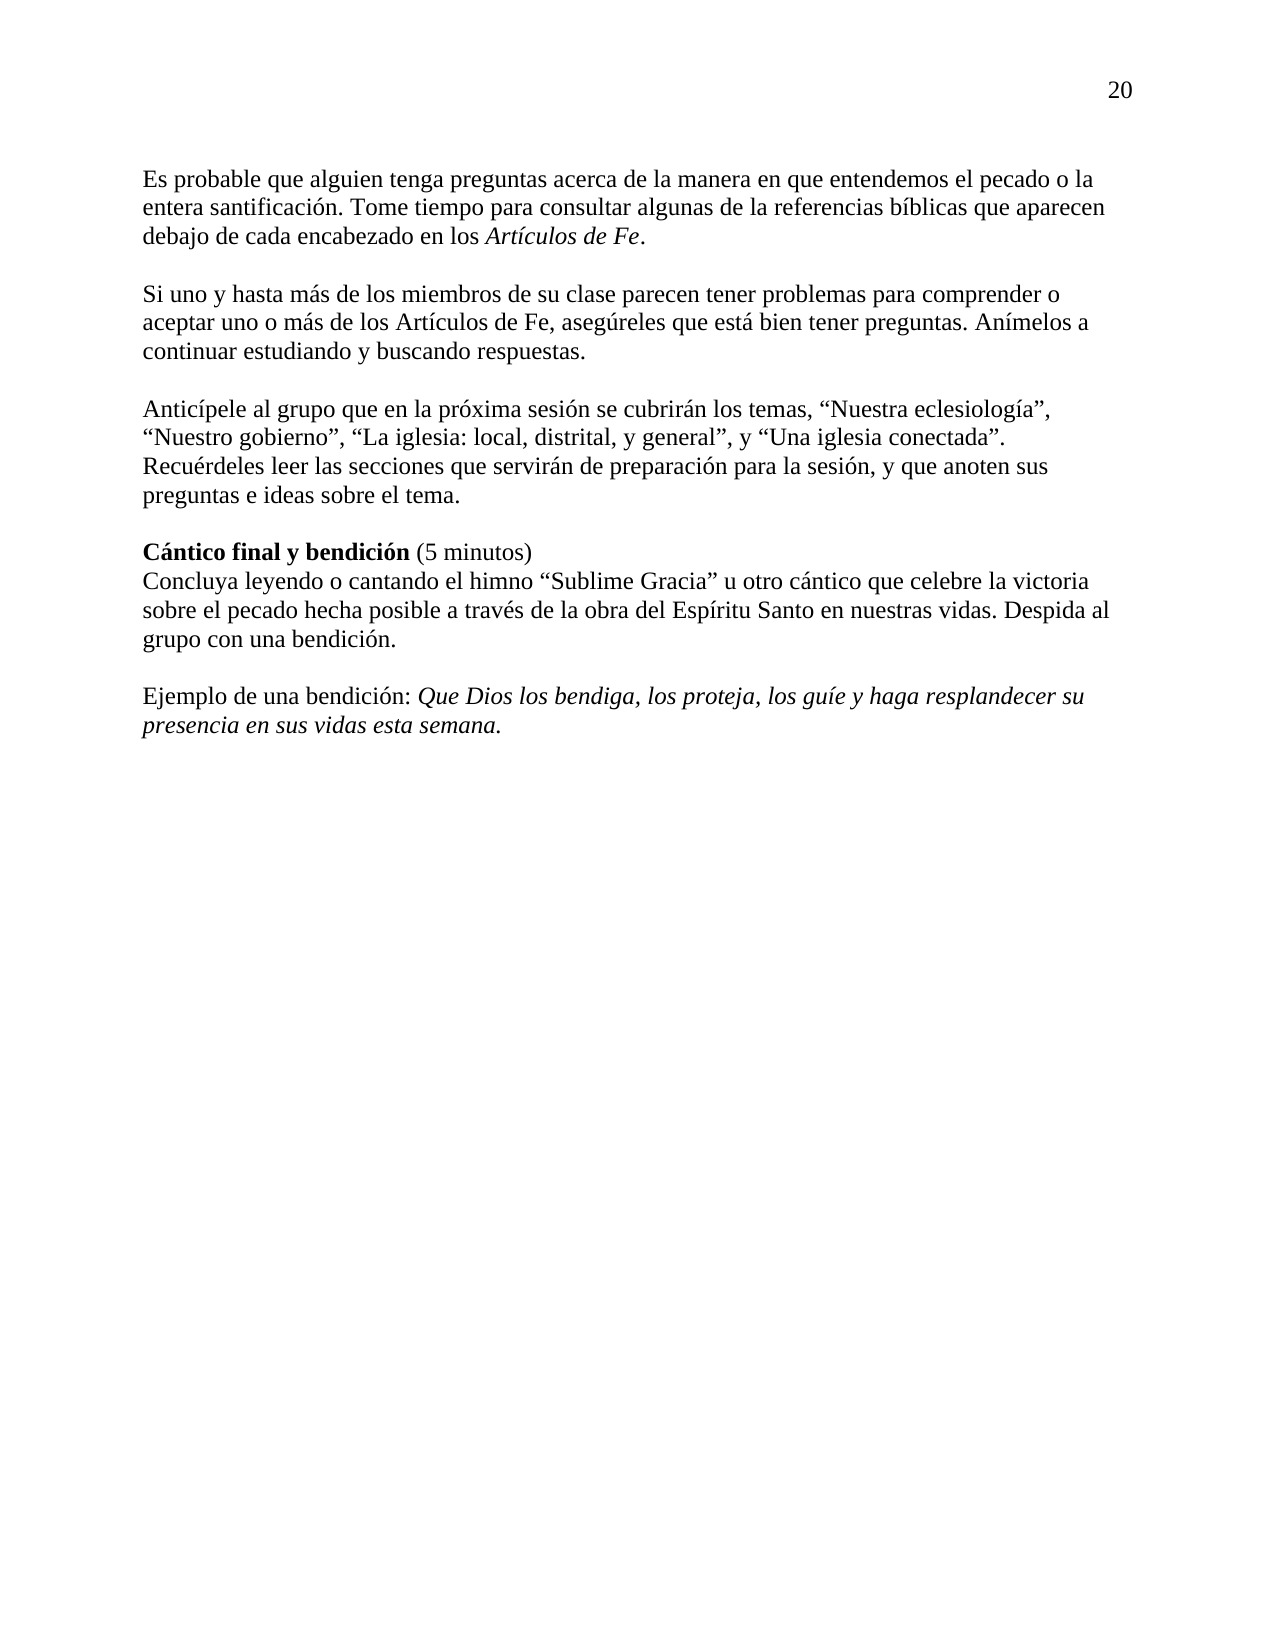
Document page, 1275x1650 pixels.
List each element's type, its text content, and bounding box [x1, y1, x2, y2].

text Es probable que alguien tenga preguntas acerca de la manera en que entendemos el pecado o la entera santificación. Tome tiempo para consultar algunas de la referencias bíblicas que aparecen debajo de cada encabezado en los Artículos de Fe. [142, 164, 1132, 250]
text Anticípele al grupo que en la próxima sesión se cubrirán los temas, “Nuestra eclesiología”, “Nuestro gobierno”, “La iglesia: local, distrital, y general”, y “Una iglesia conectada”. Recuérdeles leer las secciones que servirán de preparación para la sesión, y que anoten sus preguntas e ideas sobre el tema. [142, 394, 1132, 509]
text Si uno y hasta más de los miembros de su clase parecen tener problemas para comprender o aceptar uno o más de los Artículos de Fe, asegúreles que está bien tener preguntas. Anímelos a continuar estudiando y buscando respuestas. [142, 279, 1132, 365]
text Cántico final y bendición (5 minutos) [142, 537, 1132, 566]
text Ejemplo de una bendición: Que Dios los bendiga, los proteja, los guíe y haga resplandecer su presencia en sus vidas esta semana. [142, 681, 1132, 739]
text Concluya leyendo o cantando el himno “Sublime Gracia” u otro cántico que celebre la victoria sobre el pecado hecha posible a través de la obra del Espíritu Santo en nuestras vidas. Despida al grupo con una bendición. [142, 566, 1132, 652]
